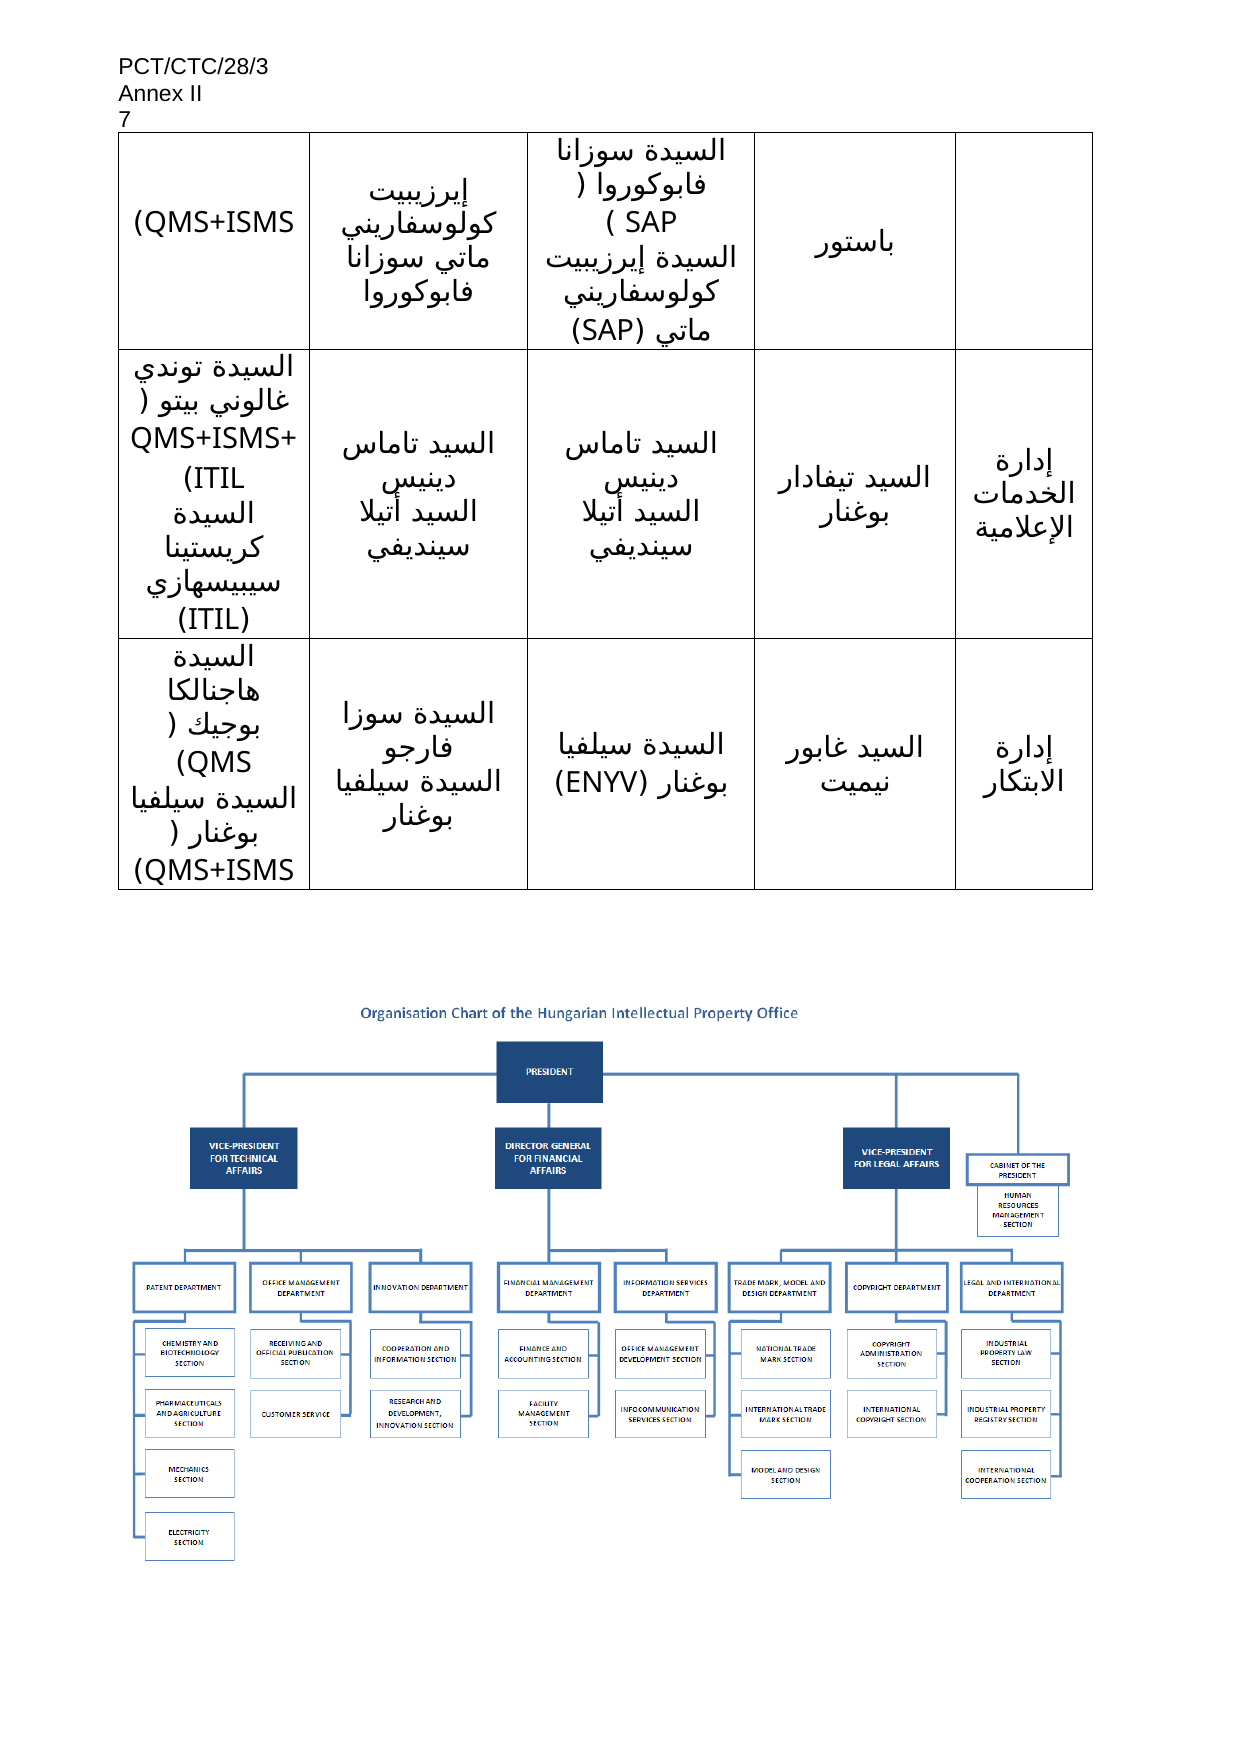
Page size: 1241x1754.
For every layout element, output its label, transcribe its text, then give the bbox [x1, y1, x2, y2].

table_cell إدارة الخدمات الإعلامية [956, 350, 1092, 638]
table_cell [755, 133, 955, 348]
table_cell السيد تاماس دينيس السيد أتيلا سينديفي [310, 350, 527, 638]
table_cell إدارة الابتكار [956, 639, 1092, 888]
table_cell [119, 133, 309, 348]
table_cell السيد غابور نيميت [755, 639, 955, 888]
table_cell السيدة هاجنالكا بوجيك (QMS) السيدة سيلفيا بوغنار (QMS+ISMS) [119, 639, 309, 888]
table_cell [310, 133, 527, 348]
table_cell السيدة سوزا فارجو السيدة سيلفيا بوغنار [310, 639, 527, 888]
picture [118, 952, 1093, 1594]
table_cell السيد تيفادار بوغنار [755, 350, 955, 638]
table_cell السيد تاماس دينيس السيد أتيلا سينديفي [528, 350, 754, 638]
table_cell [956, 133, 1092, 348]
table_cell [528, 133, 754, 348]
table_cell السيدة سيلفيا بوغنار (ENYV) [528, 639, 754, 888]
table_cell السيدة توندي غالوني بيتو (QMS+ISMS+ITIL) السيدة كريستينا سيبيسهازي (ITIL) [119, 350, 309, 638]
